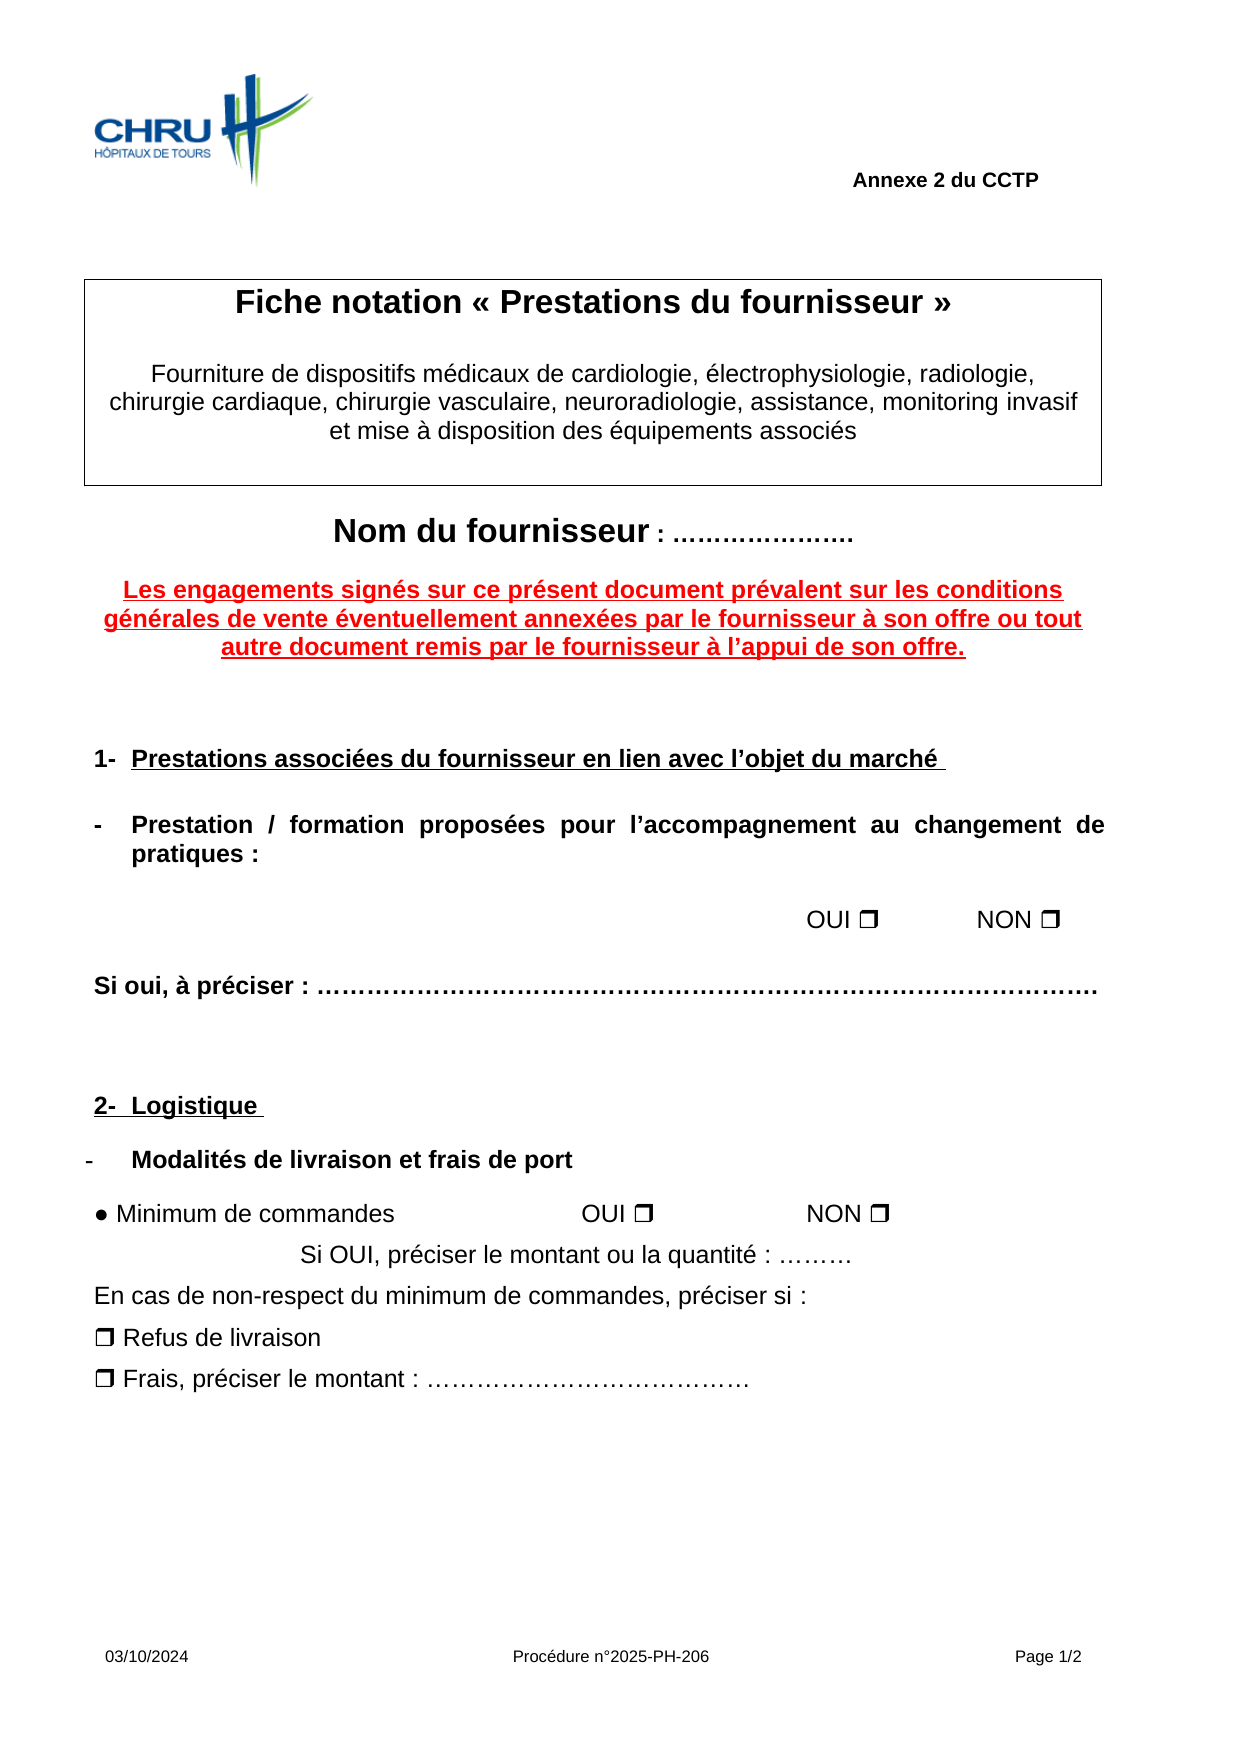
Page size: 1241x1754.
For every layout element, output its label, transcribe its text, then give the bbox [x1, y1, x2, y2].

text Frais, préciser le montant : ………………………………… [94, 1364, 1093, 1393]
text Fiche notation « Prestations du fournisseur » [85, 280, 1101, 320]
text Si oui, à préciser : …………………………………………………………………………………. [94, 971, 1106, 1000]
text ● Minimum de commandes OUI NON [94, 1199, 1093, 1228]
text Refus de livraison [94, 1323, 1093, 1351]
picture [93, 73, 316, 188]
text En cas de non-respect du minimum de commandes, préciser si : [94, 1281, 1093, 1310]
list Modalités de livraison et frais de port [85, 1145, 1093, 1174]
text 2- Logistique [94, 1091, 1144, 1120]
text - Prestation / formation proposées pour l’accompagnement au changement de pratiques : [94, 810, 1106, 867]
text et mise à disposition des équipements associés [94, 416, 1093, 445]
text chirurgie cardiaque, chirurgie vasculaire, neuroradiologie, assistance, monitoring invasif [94, 387, 1093, 416]
list Prestations associées du fournisseur en lien avec l’objet du marché [94, 743, 1093, 772]
text Nom du fournisseur : …………………. [94, 511, 1093, 550]
text OUI NON [94, 905, 1106, 934]
text Si OUI, préciser le montant ou la quantité : ……… [94, 1240, 1093, 1269]
text Les engagements signés sur ce présent document prévalent sur les conditions générales de vente éventuellement annexées par le fournisseur à son offre ou tout autre document remis par le fournisseur à l’appui de son offre. [94, 575, 1093, 661]
text Fourniture de dispositifs médicaux de cardiologie, électrophysiologie, radiologie, [94, 359, 1093, 387]
